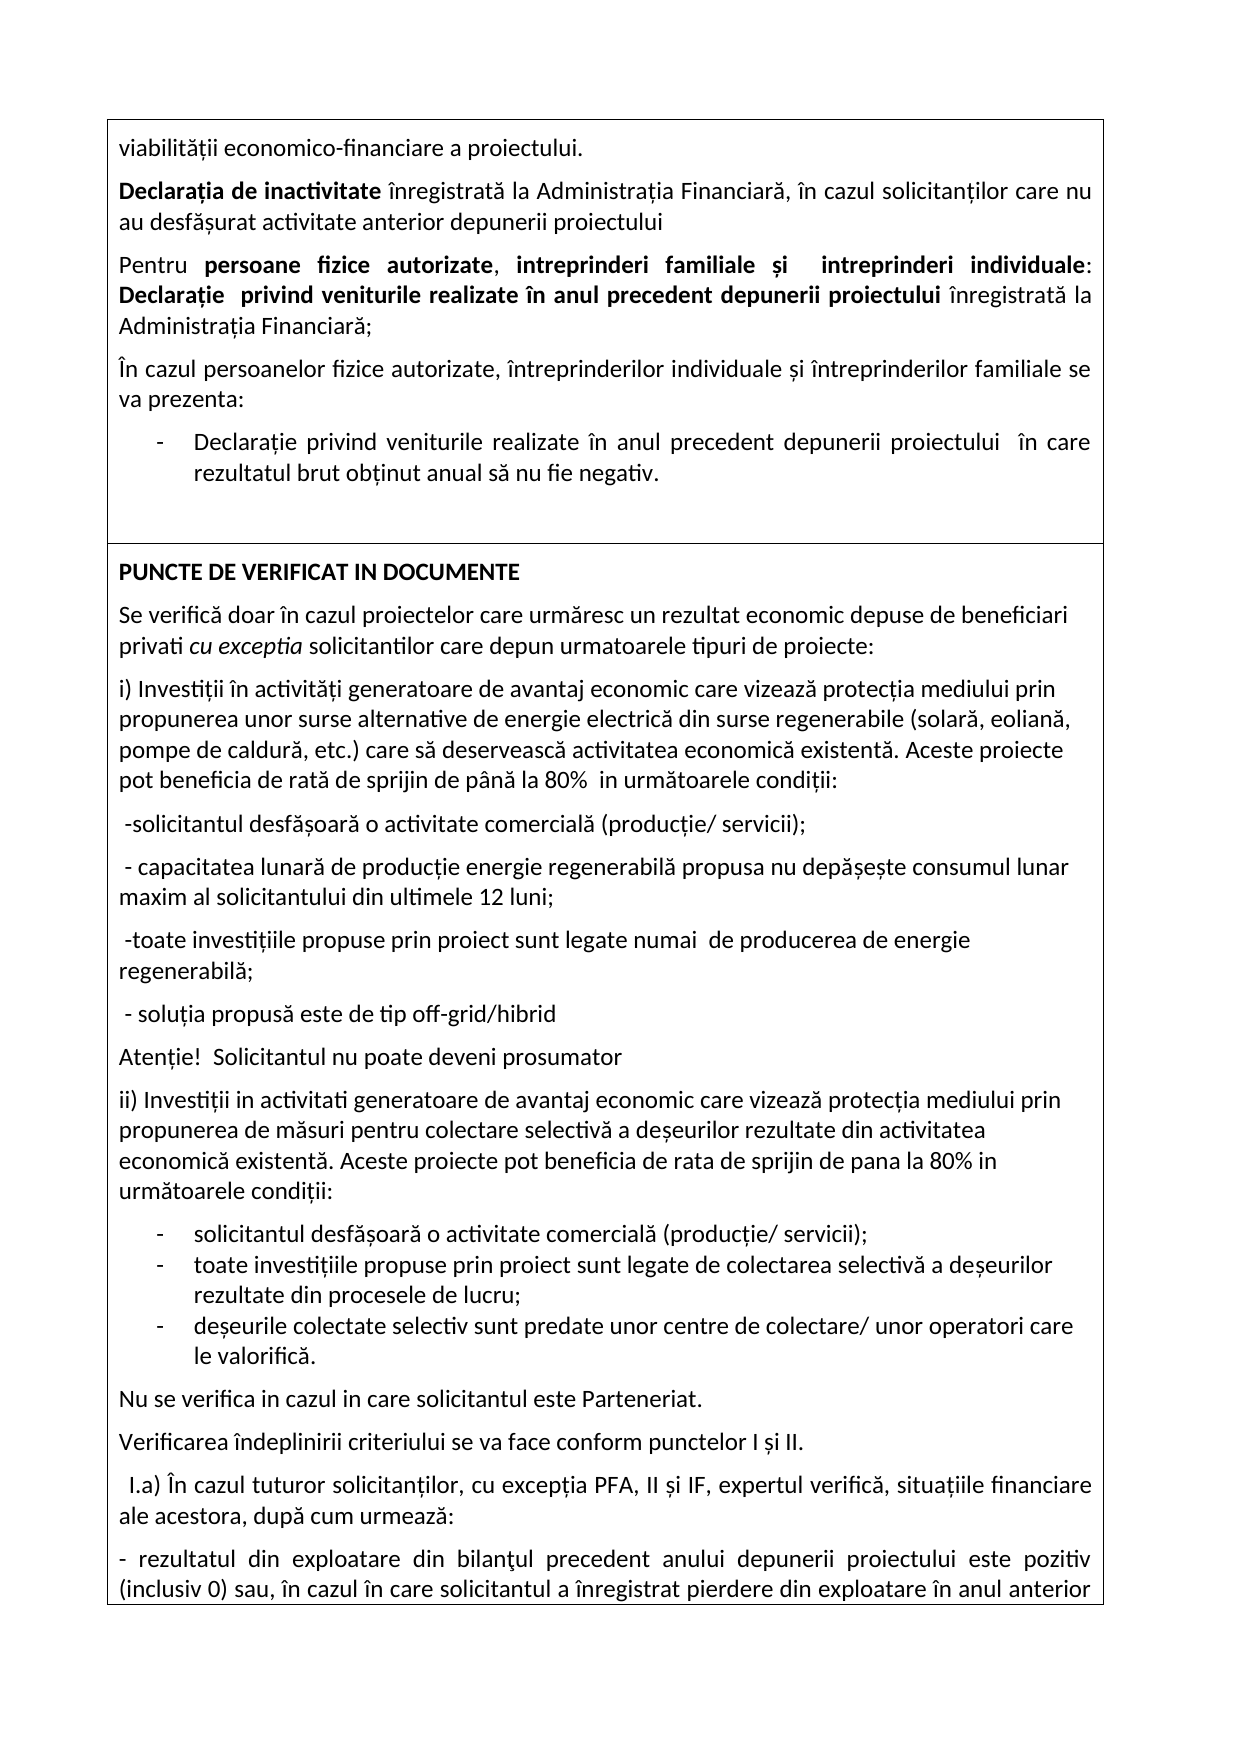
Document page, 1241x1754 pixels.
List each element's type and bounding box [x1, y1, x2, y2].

table_cell [108, 120, 1103, 543]
table_cell [108, 544, 1103, 1604]
